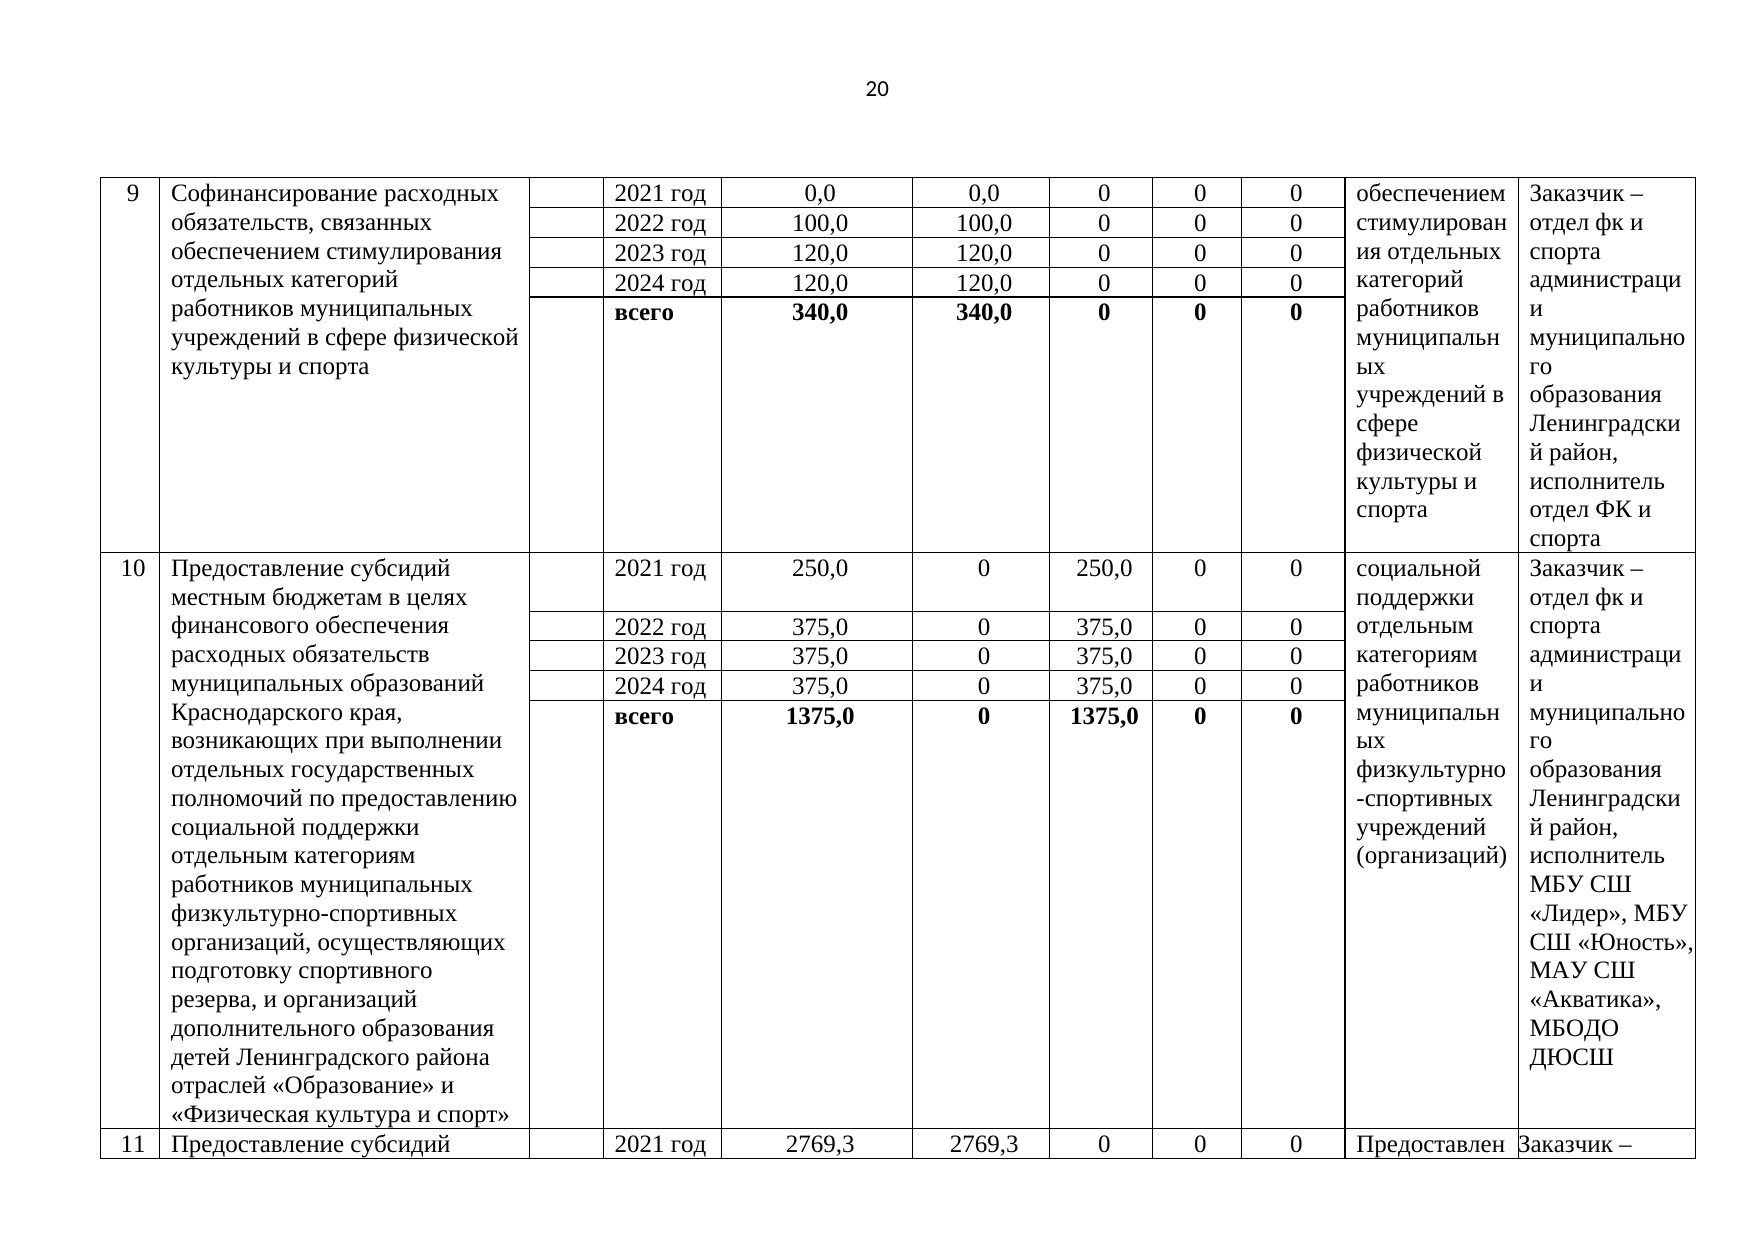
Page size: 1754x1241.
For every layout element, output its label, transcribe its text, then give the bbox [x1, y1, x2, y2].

table_cell 0 [1050, 238, 1152, 267]
table_cell 0 [1153, 612, 1241, 640]
table_cell 375,0 [722, 641, 912, 670]
table_cell 10 [101, 553, 159, 1128]
table_cell 100,0 [722, 208, 912, 237]
table_cell 0 [1050, 1129, 1152, 1158]
table_cell 0 [1050, 178, 1152, 207]
table_cell 0 [1242, 178, 1344, 207]
table_cell [530, 612, 603, 640]
table_cell 0 [1242, 208, 1344, 237]
table_cell 120,0 [913, 268, 1049, 296]
table_cell 250,0 [722, 553, 912, 611]
table_cell 0 [1153, 1129, 1241, 1158]
table_cell 0 [913, 671, 1049, 700]
table_cell 0 [1153, 553, 1241, 611]
table_cell [530, 268, 603, 296]
table_cell социальной поддержки отдельным категориям работников муниципальных физкультурно-спортивных учреждений (организаций) [1346, 553, 1518, 1128]
table_cell Предоставление субсидий местным бюджетам в целях финансового обеспечения расходных обязательств муниципальных образований Краснодарского края, возникающих при выполнении отдельных государственных полномочий по предоставлению социальной поддержки отдельным категориям работников муниципальных физкультурно-спортивных организаций, осуществляющих подготовку спортивного резерва, и организаций дополнительного образования детей Ленинградского района отраслей «Образование» и «Физическая культура и спорт» [160, 553, 529, 1128]
table_cell 0 [1153, 268, 1241, 296]
table_cell 2023 год [604, 238, 721, 267]
table_cell 9 [101, 178, 159, 552]
table_cell 0 [1050, 298, 1152, 552]
table_cell 0 [1050, 208, 1152, 237]
table_cell 0 [1153, 178, 1241, 207]
table_cell 0,0 [722, 178, 912, 207]
table_cell 0 [1242, 641, 1344, 670]
table_cell 120,0 [722, 268, 912, 296]
table_cell 375,0 [1050, 671, 1152, 700]
table_cell 11 [101, 1129, 159, 1158]
table_cell 1375,0 [722, 701, 912, 1128]
table_cell 1375,0 [1050, 701, 1152, 1128]
table_cell [530, 671, 603, 700]
table_cell обеспечением стимулирования отдельных категорий работников муниципальных учреждений в сфере физической культуры и спорта [1346, 178, 1518, 552]
table_cell 0 [1242, 671, 1344, 700]
table_cell 2023 год [604, 641, 721, 670]
table_cell [530, 701, 603, 1128]
table_cell 0 [1153, 701, 1241, 1128]
table_cell Софинансирование расходных обязательств, связанных обеспечением стимулирования отдельных категорий работников муниципальных учреждений в сфере физической культуры и спорта [160, 178, 529, 552]
table_cell [530, 1129, 603, 1158]
table_cell 0 [1153, 298, 1241, 552]
table_cell 0 [913, 641, 1049, 670]
table_cell 0,0 [913, 178, 1049, 207]
table_cell [530, 178, 603, 207]
table_cell 2022 год [604, 612, 721, 640]
table_cell 2024 год [604, 268, 721, 296]
table_cell 340,0 [913, 298, 1049, 552]
table_cell 375,0 [722, 612, 912, 640]
table_cell 0 [1153, 238, 1241, 267]
table_cell всего [604, 298, 721, 552]
table_cell 2021 год [604, 1129, 721, 1158]
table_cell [1346, 1129, 1518, 1158]
table_cell 375,0 [1050, 641, 1152, 670]
table_cell 0 [1242, 612, 1344, 640]
table_cell 100,0 [913, 208, 1049, 237]
table_cell 0 [913, 612, 1049, 640]
table_cell 2024 год [604, 671, 721, 700]
table_cell 2021 год [604, 553, 721, 611]
table_cell 0 [1242, 1129, 1344, 1158]
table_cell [1519, 1129, 1695, 1158]
table_cell [530, 298, 603, 552]
table_cell 0 [1242, 238, 1344, 267]
table_cell [530, 553, 603, 611]
table_cell 0 [913, 553, 1049, 611]
table_cell 2769,3 [913, 1129, 1049, 1158]
table_cell 0 [1050, 268, 1152, 296]
table_cell 120,0 [913, 238, 1049, 267]
table_cell 0 [913, 701, 1049, 1128]
table_cell 2022 год [604, 208, 721, 237]
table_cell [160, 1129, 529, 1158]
table_cell 2769,3 [722, 1129, 912, 1158]
table_cell 375,0 [1050, 612, 1152, 640]
table_cell 0 [1242, 701, 1344, 1128]
table_cell 0 [1153, 641, 1241, 670]
table_cell 0 [1242, 553, 1344, 611]
table_cell 375,0 [722, 671, 912, 700]
table_cell 0 [1242, 298, 1344, 552]
table_cell 0 [1242, 268, 1344, 296]
table_cell 250,0 [1050, 553, 1152, 611]
table_cell [530, 208, 603, 237]
table_cell [530, 238, 603, 267]
table_cell 0 [1153, 671, 1241, 700]
table_cell 0 [1153, 208, 1241, 237]
table_cell Заказчик – отдел фк и спорта администрации муниципального образования Ленинградский район, исполнитель МБУ СШ «Лидер», МБУ СШ «Юность», МАУ СШ «Акватика», МБОДО ДЮСШ [1519, 553, 1695, 1128]
table_cell 340,0 [722, 298, 912, 552]
table_cell Заказчик – отдел фк и спорта администрации муниципального образования Ленинградский район, исполнитель отдел ФК и спорта [1519, 178, 1695, 552]
table_cell 120,0 [722, 238, 912, 267]
table_cell 2021 год [604, 178, 721, 207]
table_cell [530, 641, 603, 670]
table_cell всего [604, 701, 721, 1128]
